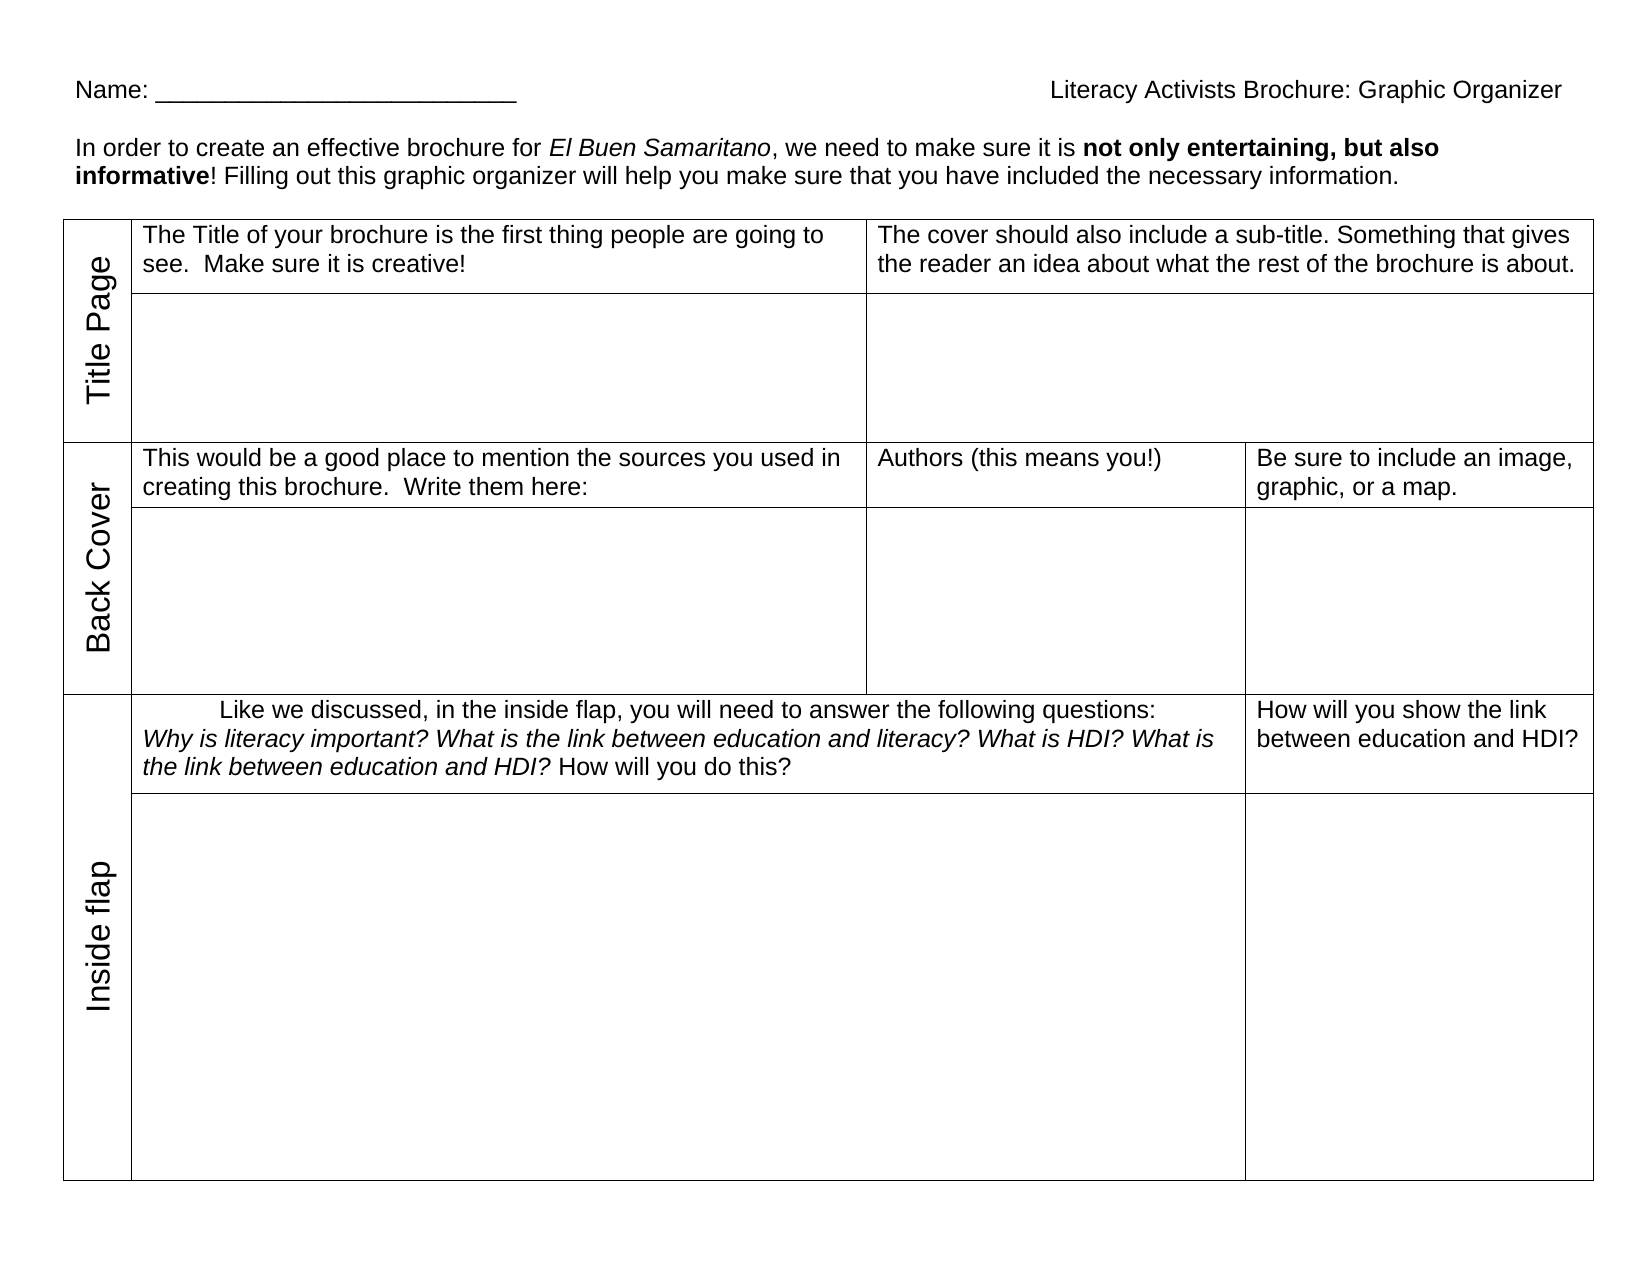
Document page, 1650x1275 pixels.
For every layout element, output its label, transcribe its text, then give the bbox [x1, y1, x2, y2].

table_cell [1246, 794, 1593, 1179]
table_cell This would be a good place to mention the sources you used in creating this brochure. Write them here: [132, 443, 866, 507]
text Name: __________________________ Literacy Activists Brochure: Graphic Organizer [75, 75, 1575, 104]
table_cell [867, 294, 1593, 442]
text In order to create an effective brochure for El Buen Samaritano, we need to make sure it is not only entertaining, but also informative! Filling out this graphic organizer will help you make sure that you have included the necessary information. [75, 132, 1575, 190]
table_cell [132, 294, 866, 442]
table_header The Title of your brochure is the first thing people are going to see. Make sure it is creative! [132, 220, 866, 293]
table_cell Authors (this means you!) [867, 443, 1245, 507]
table_cell [867, 508, 1245, 694]
table_cell Be sure to include an image, graphic, or a map. [1246, 443, 1593, 507]
table_header The cover should also include a sub-title. Something that gives the reader an idea about what the rest of the brochure is about. [867, 220, 1593, 293]
table_cell Like we discussed, in the inside flap, you will need to answer the following questions: Why is literacy important? What is the link between education and literacy? What is HDI? What is the link between education and HDI? How will you do this? [132, 695, 1245, 793]
table_cell Inside flap [64, 695, 131, 1179]
table_cell How will you show the link between education and HDI? [1246, 695, 1593, 793]
table_cell [132, 794, 1245, 1179]
table_cell Back Cover [64, 443, 131, 694]
table_cell [1246, 508, 1593, 694]
table_cell [132, 508, 866, 694]
table_header Title Page [64, 220, 131, 442]
